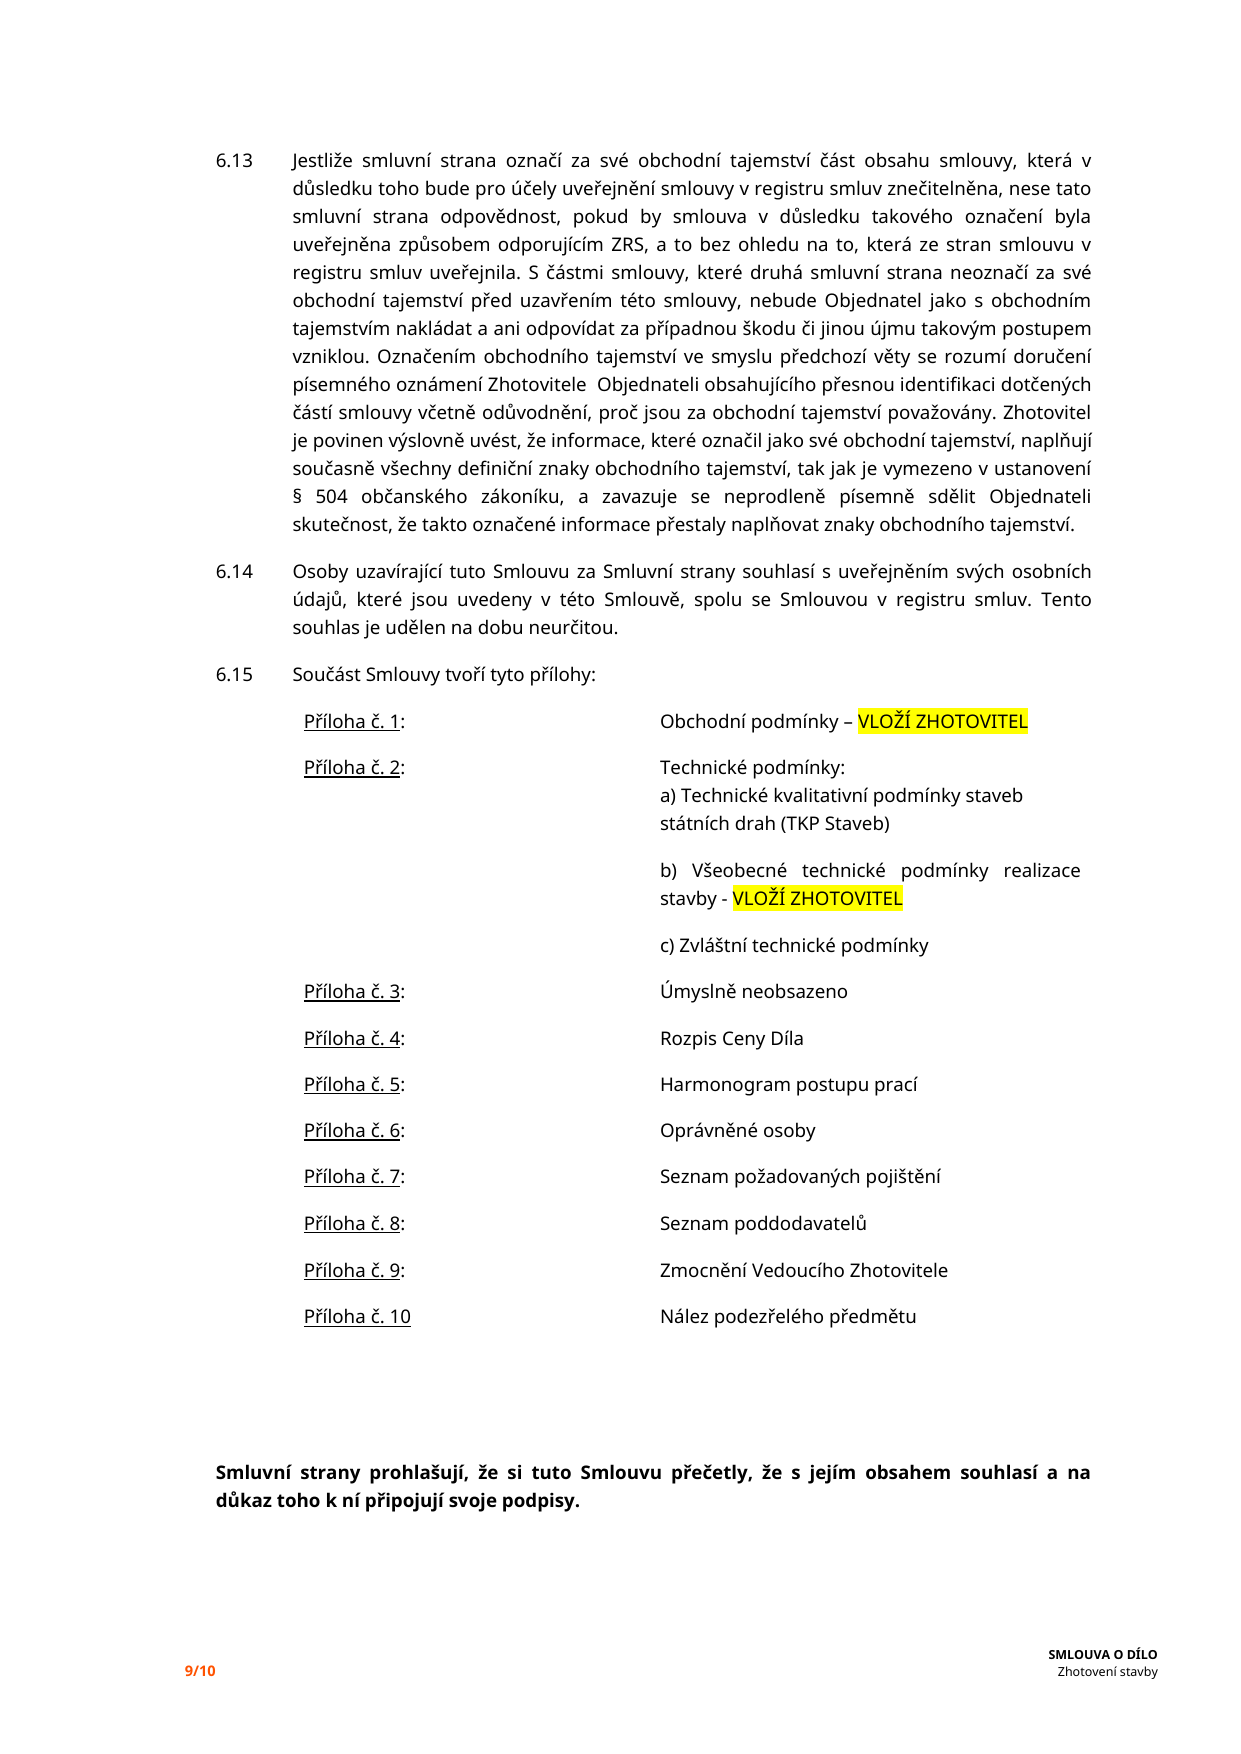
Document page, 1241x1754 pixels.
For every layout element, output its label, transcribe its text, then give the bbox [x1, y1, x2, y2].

table_cell Příloha č. 4: [216, 1025, 572, 1071]
table_cell Příloha č. 5: [216, 1071, 572, 1117]
table_cell Seznam požadovaných pojištění [572, 1164, 1093, 1210]
text Smluvní strany prohlašují, že si tuto Smlouvu přečetly, že s jejím obsahem souhlasí a na důkaz toho k ní připojují svoje podpisy. [216, 1459, 1093, 1513]
text Osoby uzavírající tuto Smlouvu za Smluvní strany souhlasí s uveřejněním svých osobních údajů, které jsou uvedeny v této Smlouvě, spolu se Smlouvou v registru smluv. Tento souhlas je udělen na dobu neurčitou. [216, 558, 1093, 640]
table_cell Příloha č. 8: Příloha č. 9: Příloha č. 10 [216, 1210, 572, 1350]
table_cell Technické podmínky: a) Technické kvalitativní podmínky staveb státních drah (TKP Staveb) b) Všeobecné technické podmínky realizace stavby - VLOŽÍ ZHOTOVITEL c) Zvláštní technické podmínky [572, 755, 1093, 978]
table_cell Příloha č. 7: [216, 1164, 572, 1210]
table_cell Rozpis Ceny Díla [572, 1025, 1093, 1071]
table_cell Harmonogram postupu prací [572, 1071, 1093, 1117]
table_cell Oprávněné osoby [572, 1118, 1093, 1164]
table_header Obchodní podmínky – VLOŽÍ ZHOTOVITEL [572, 708, 1093, 754]
table_cell Příloha č. 2: [216, 755, 572, 978]
table_cell Seznam poddodavatelů Zmocnění Vedoucího Zhotovitele Nález podezřelého předmětu [572, 1210, 1093, 1350]
table_cell Příloha č. 3: [216, 979, 572, 1025]
text Součást Smlouvy tvoří tyto přílohy: [216, 661, 1093, 687]
table_header Příloha č. 1: [216, 708, 572, 754]
table_cell Příloha č. 6: [216, 1118, 572, 1164]
table_cell Úmyslně neobsazeno [572, 979, 1093, 1025]
text Jestliže smluvní strana označí za své obchodní tajemství část obsahu smlouvy, která v důsledku toho bude pro účely uveřejnění smlouvy v registru smluv znečitelněna, nese tato smluvní strana odpovědnost, pokud by smlouva v důsledku takového označení byla uveřejněna způsobem odporujícím ZRS, a to bez ohledu na to, která ze stran smlouvu v registru smluv uveřejnila. S částmi smlouvy, které druhá smluvní strana neoznačí za své obchodní tajemství před uzavřením této smlouvy, nebude Objednatel jako s obchodním tajemstvím nakládat a ani odpovídat za případnou škodu či jinou újmu takovým postupem vzniklou. Označením obchodního tajemství ve smyslu předchozí věty se rozumí doručení písemného oznámení Zhotovitele Objednateli obsahujícího přesnou identifikaci dotčených částí smlouvy včetně odůvodnění, proč jsou za obchodní tajemství považovány. Zhotovitel je povinen výslovně uvést, že informace, které označil jako své obchodní tajemství, naplňují současně všechny definiční znaky obchodního tajemství, tak jak je vymezeno v ustanovení § 504 občanského zákoníku, a zavazuje se neprodleně písemně sdělit Objednateli skutečnost, že takto označené informace přestaly naplňovat znaky obchodního tajemství. [216, 147, 1093, 537]
